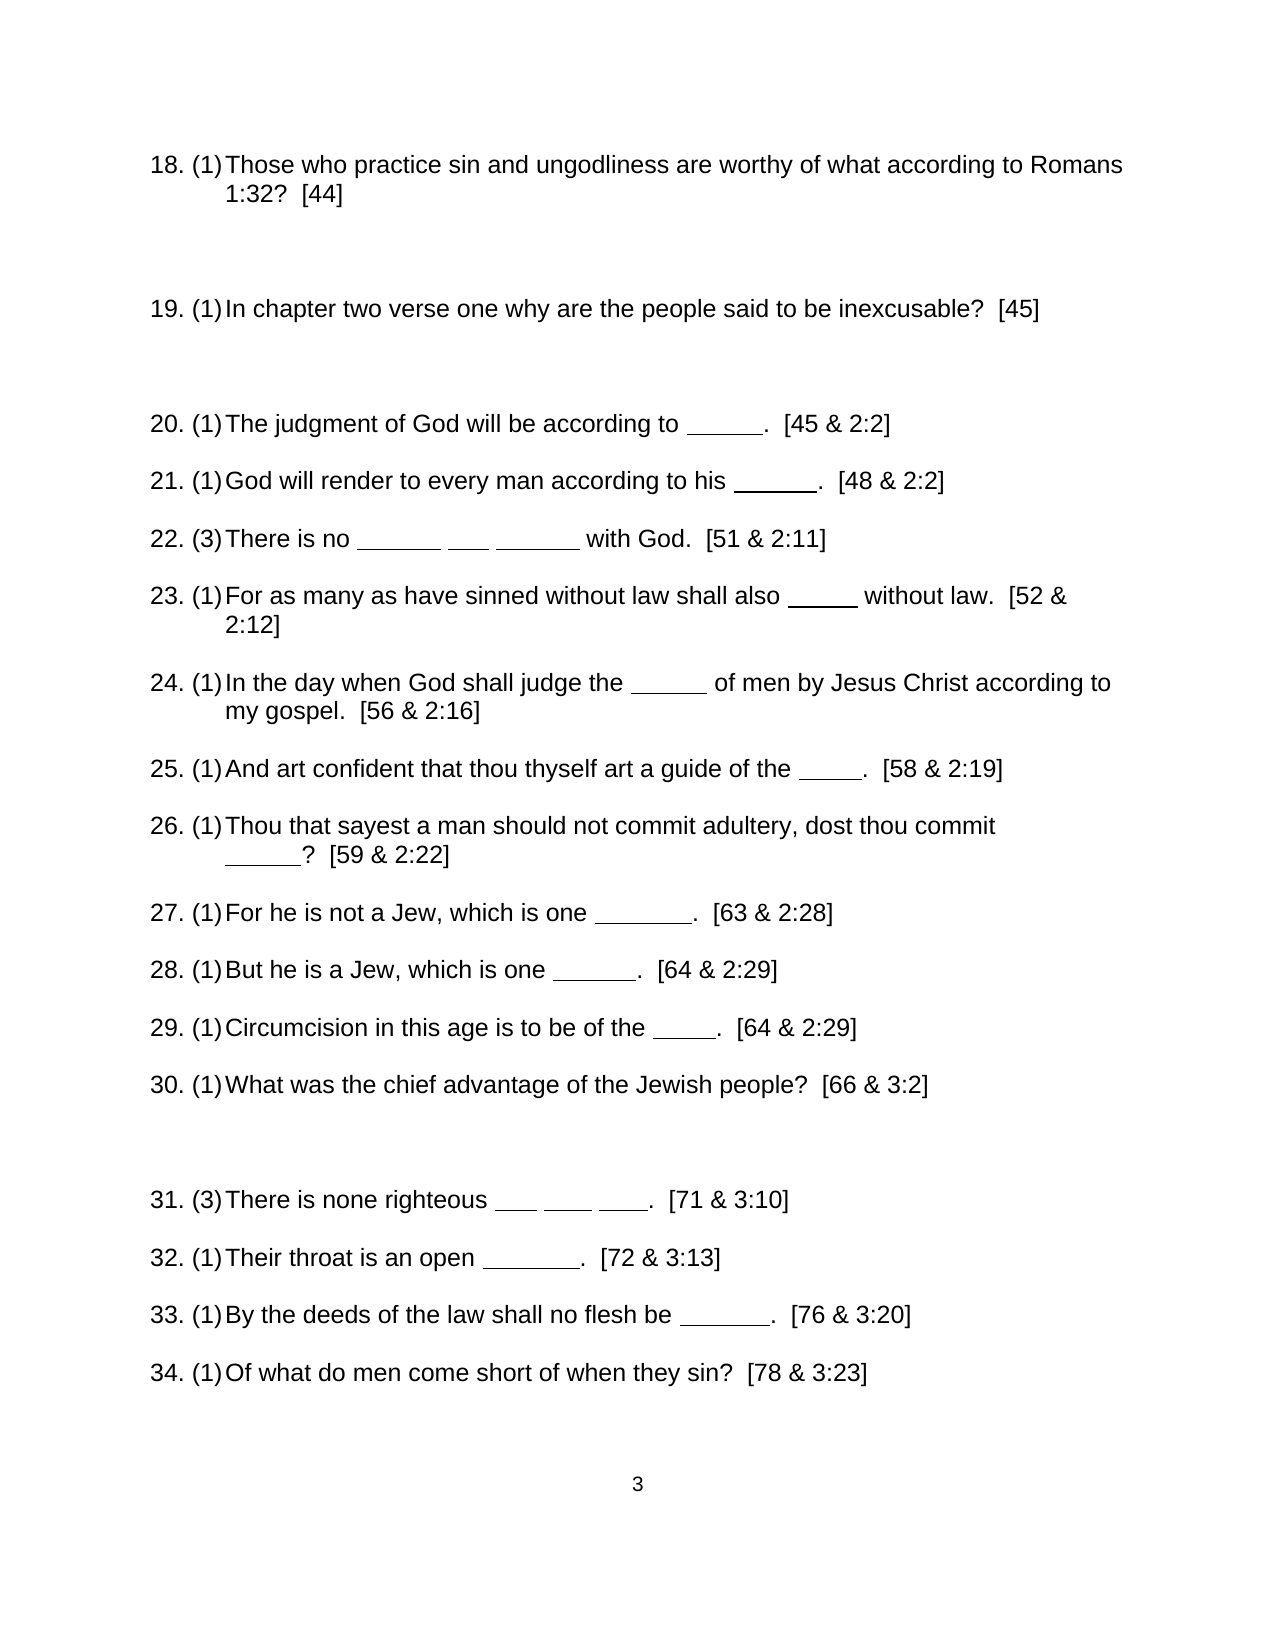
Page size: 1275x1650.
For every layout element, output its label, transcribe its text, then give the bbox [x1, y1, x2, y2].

text 30. (1) What was the chief advantage of the Jewish people? [66 & 3:2] [150, 1070, 1125, 1099]
text 19. (1) In chapter two verse one why are the people said to be inexcusable? [45] [150, 294, 1125, 322]
text 28. (1) But he is a Jew, which is one . [64 & 2:29] [150, 955, 1125, 984]
text 26. (1) Thou that sayest a man should not commit adultery, dost thou commit [150, 811, 1125, 840]
text 20. (1) The judgment of God will be according to . [45 & 2:2] [150, 409, 1125, 437]
text 32. (1) Their throat is an open . [72 & 3:13] [150, 1242, 1125, 1271]
text 22. (3) There is no with God. [51 & 2:11] [150, 524, 1125, 552]
text 23. (1) For as many as have sinned without law shall also without law. [52 & 2:12] [150, 581, 1125, 639]
text 18. (1) Those who practice sin and ungodliness are worthy of what according to Romans 1:32? [44] [150, 150, 1125, 207]
text 34. (1) Of what do men come short of when they sin? [78 & 3:23] [150, 1357, 1125, 1386]
text 25. (1) And art confident that thou thyself art a guide of the . [58 & 2:19] [150, 754, 1125, 782]
text 24. (1) In the day when God shall judge the of men by Jesus Christ according to my gospel. [56 & 2:16] [150, 667, 1125, 725]
text 21. (1) God will render to every man according to his . [48 & 2:2] [150, 466, 1125, 495]
text ? [59 & 2:22] [150, 840, 1125, 869]
text 29. (1) Circumcision in this age is to be of the . [64 & 2:29] [150, 1012, 1125, 1041]
text 27. (1) For he is not a Jew, which is one . [63 & 2:28] [150, 897, 1125, 926]
text 31. (3) There is none righteous . [71 & 3:10] [150, 1185, 1125, 1214]
text 33. (1) By the deeds of the law shall no flesh be . [76 & 3:20] [150, 1300, 1125, 1329]
